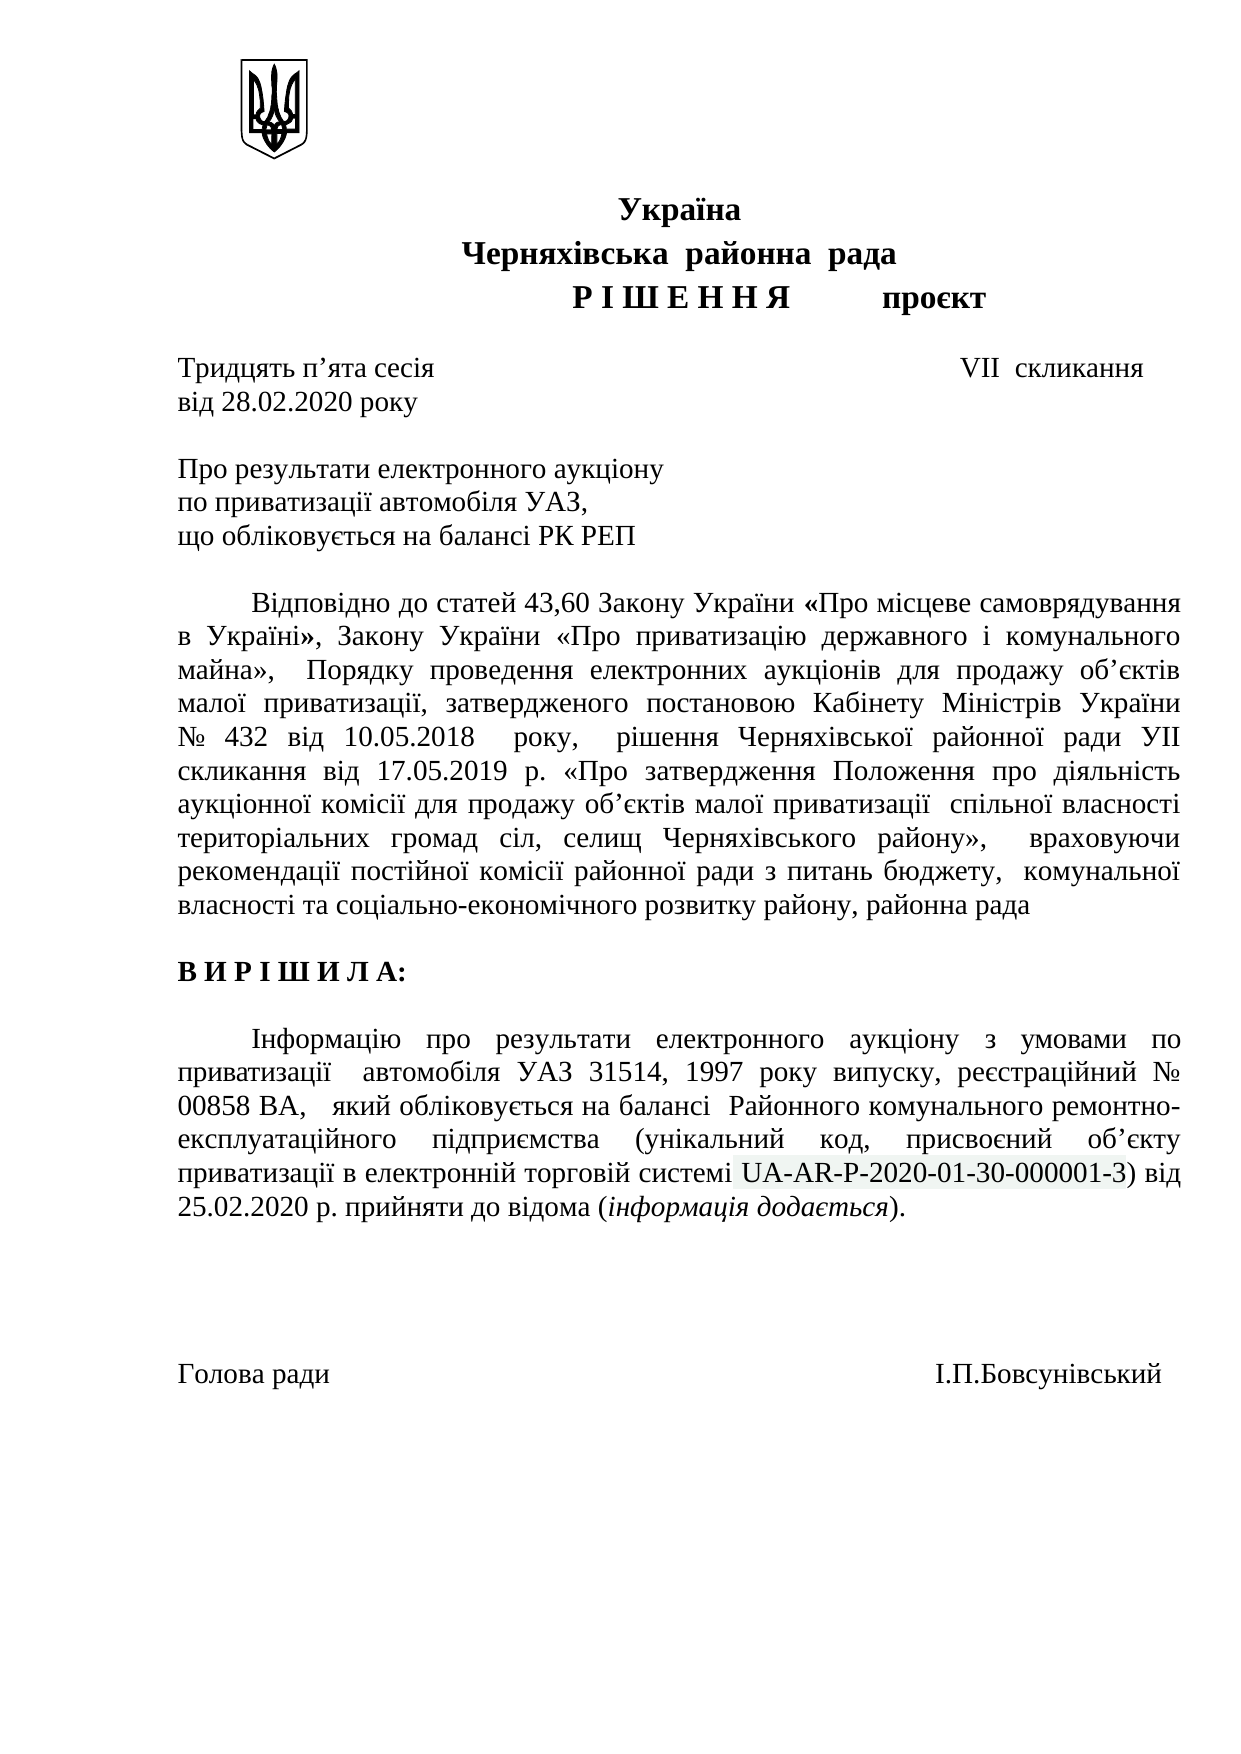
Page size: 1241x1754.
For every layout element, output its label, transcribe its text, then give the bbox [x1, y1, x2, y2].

text Відповідно до статей 43,60 Закону України «Про місцеве самоврядування в Україні», Закону України «Про приватизацію державного і комунального майна», Порядку проведення електронних аукціонів для продажу об’єктів малої приватизації, затвердженого постановою Кабінету Міністрів України № 432 від 10.05.2018 року, рішення Черняхівської районної ради УІІ скликання від 17.05.2019 р. «Про затвердження Положення про діяльність аукціонної комісії для продажу об’єктів малої приватизації спільної власності територіальних громад сіл, селищ Черняхівського району», враховуючи рекомендації постійної комісії районної ради з питань бюджету, комунальної власності та соціально-економічного розвитку району, районна рада [177, 585, 1181, 920]
subtitle Р І Ш Е Н Н Я проєкт [177, 277, 1181, 316]
text Про результати електронного аукціону [177, 451, 1181, 484]
text від 28.02.2020 року [177, 384, 1181, 417]
subtitle Черняхівська районна рада [177, 233, 1181, 272]
text що обліковується на балансі РК РЕП [177, 518, 1181, 551]
text В И Р І Ш И Л А: [177, 954, 1181, 987]
text Тридцять п’ята сесія VІІ скликання [177, 350, 1181, 384]
text Інформацію про результати електронного аукціону з умовами по приватизації автомобіля УАЗ 31514, 1997 року випуску, реєстраційний № 00858 ВА, який обліковується на балансі Районного комунального ремонтно-експлуатаційного підприємства (унікальний код, присвоєний об’єкту приватизації в електронній торговій системі UA-AR-P-2020-01-30-000001-3) від 25.02.2020 р. прийняти до відома (інформація додається). [177, 1021, 1181, 1222]
text по приватизації автомобіля УАЗ, [177, 484, 1181, 518]
subtitle Україна [177, 189, 1181, 228]
text Голова ради І.П.Бовсунівський [177, 1356, 1181, 1390]
